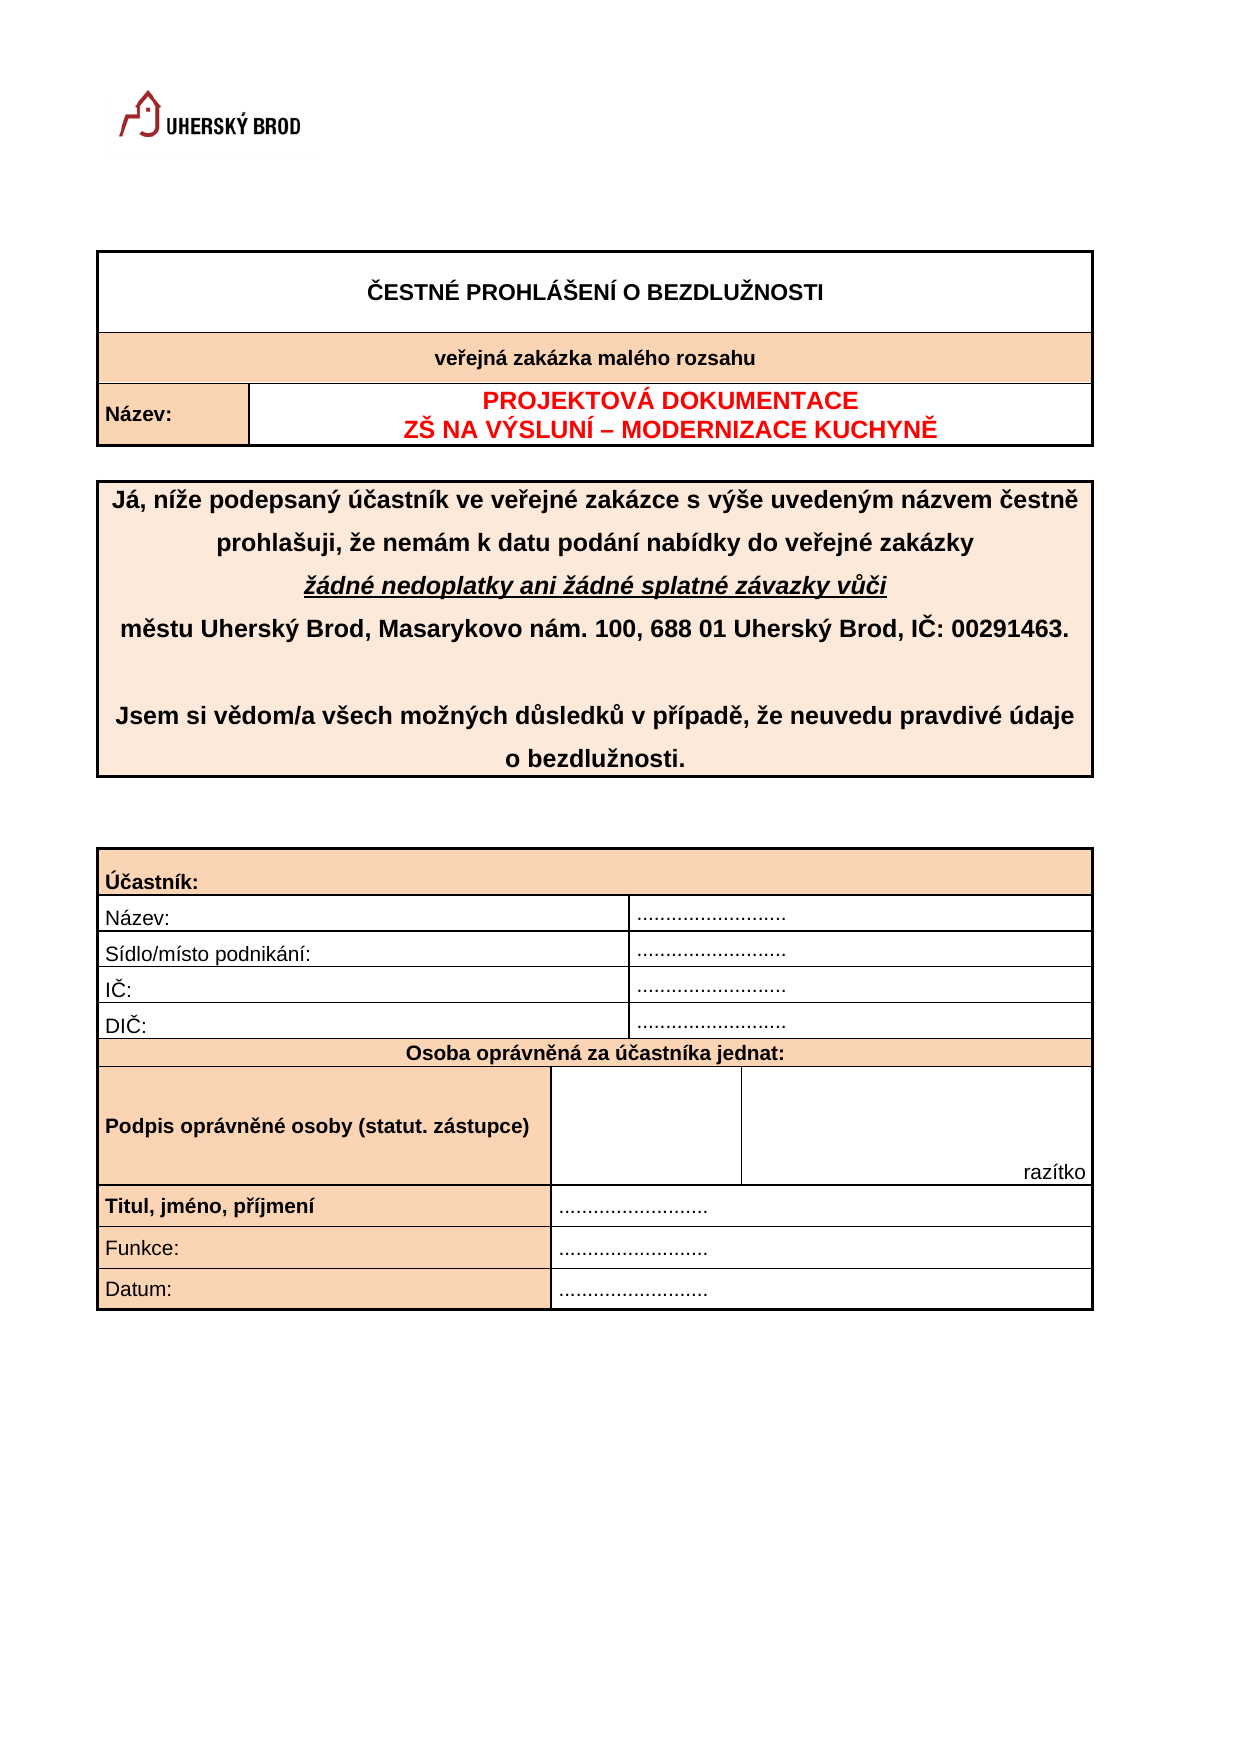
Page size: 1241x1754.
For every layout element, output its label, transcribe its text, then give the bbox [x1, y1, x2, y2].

table_header ČESTNÉ PROHLÁŠENÍ O BEZDLUŽNOSTI [99, 253, 1091, 332]
table_cell Název: [99, 384, 248, 444]
table_cell [552, 1067, 741, 1184]
table_cell Datum: [99, 1269, 550, 1308]
table_cell Osoba oprávněná za účastníka jednat: [99, 1039, 1091, 1066]
table_cell .......................... [630, 932, 1091, 966]
table_cell IČ: [99, 967, 628, 1002]
table_cell Funkce: [99, 1227, 550, 1268]
table_cell Název: [99, 896, 628, 930]
table_cell .......................... [630, 1003, 1091, 1038]
table_cell .......................... [630, 896, 1091, 930]
table_header Účastník: [99, 850, 1091, 894]
table_cell razítko [742, 1067, 1091, 1184]
picture [106, 73, 313, 155]
table_cell DIČ: [99, 1003, 628, 1038]
table_cell .......................... [552, 1269, 1091, 1308]
table_cell veřejná zakázka malého rozsahu [99, 333, 1091, 382]
table_cell .......................... [552, 1227, 1091, 1268]
table_cell projektová dokumentace zš na výsluní – modernizace kuchyně [250, 384, 1091, 444]
table_cell Podpis oprávněné osoby (statut. zástupce) [99, 1067, 550, 1184]
table_cell .......................... [552, 1186, 1091, 1226]
table_cell Titul, jméno, příjmení [99, 1186, 550, 1226]
table_header Já, níže podepsaný účastník ve veřejné zakázce s výše uvedeným názvem čestně prohlašuji, že nemám k datu podání nabídky do veřejné zakázky žádné nedoplatky ani žádné splatné závazky vůči městu Uherský Brod, Masarykovo nám. 100, 688 01 Uherský Brod, IČ: 00291463. Jsem si vědom/a všech možných důsledků v případě, že neuvedu pravdivé údaje o bezdlužnosti. [99, 483, 1091, 775]
table_cell Sídlo/místo podnikání: [99, 932, 628, 966]
table_cell .......................... [630, 967, 1091, 1002]
